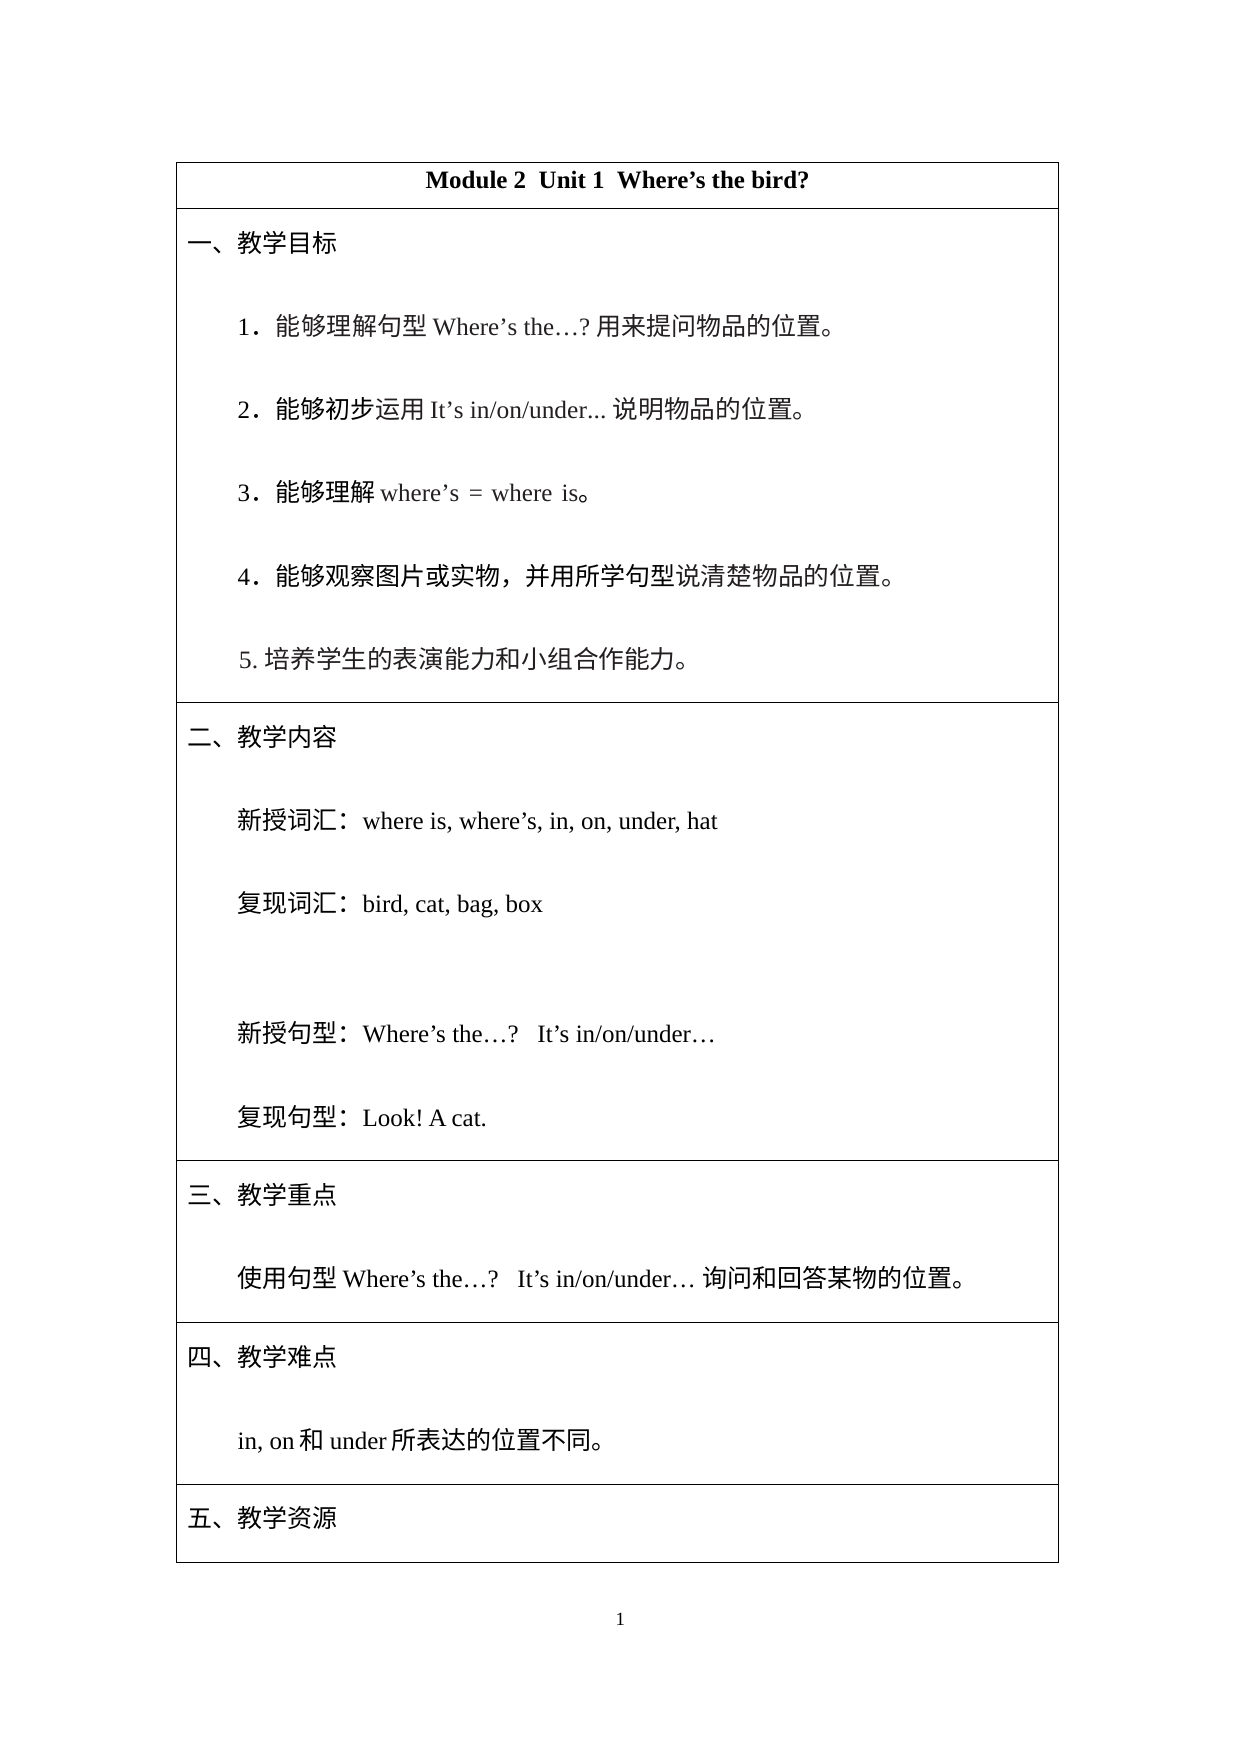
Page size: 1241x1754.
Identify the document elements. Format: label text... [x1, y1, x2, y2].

table_cell 四、教学难点 in, on和under所表达的位置不同。 [177, 1323, 1058, 1483]
table_cell 三、教学重点 使用句型Where’s the…? It’s in/on/under… 询问和回答某物的位置。 [177, 1161, 1058, 1322]
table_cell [177, 1485, 1058, 1562]
table_cell 一、教学目标 1．能够理解句型Where’s the…? 用来提问物品的位置。 2．能够初步运用It’s in/on/under... 说明物品的位置。 3．能够理解where’s = where is。 4．能够观察图片或实物，并用所学句型说清楚物品的位置。 5. 培养学生的表演能力和小组合作能力。 [177, 209, 1058, 702]
table_header Module 2 Unit 1 Where’s the bird? [177, 163, 1058, 208]
table_cell 二、教学内容 新授词汇：where is, where’s, in, on, under, hat 复现词汇：bird, cat, bag, box 新授句型：Where’s the…? It’s in/on/under… 复现句型：Look! A cat. [177, 703, 1058, 1160]
